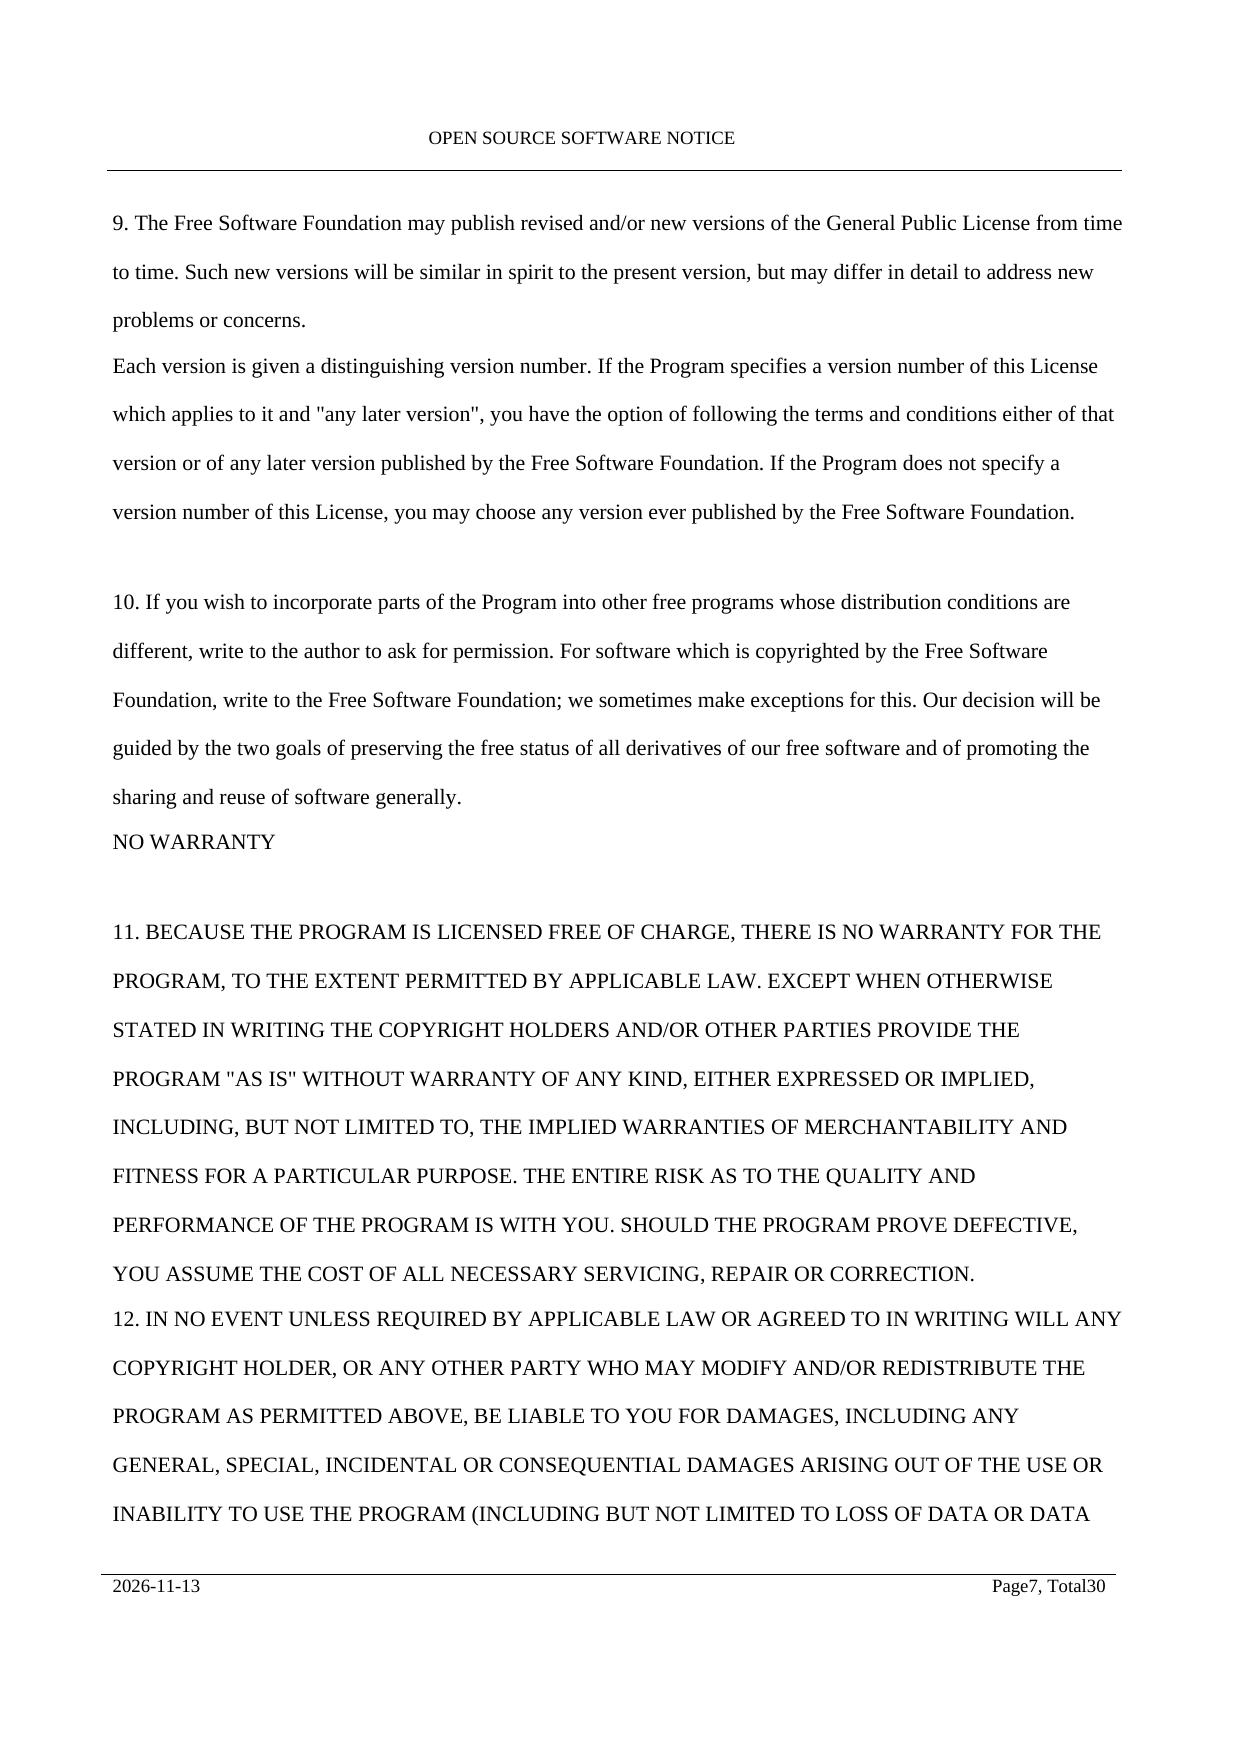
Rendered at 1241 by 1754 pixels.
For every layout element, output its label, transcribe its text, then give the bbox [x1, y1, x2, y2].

text 11. BECAUSE THE PROGRAM IS LICENSED FREE OF CHARGE, THERE IS NO WARRANTY FOR THE PROGRAM, TO THE EXTENT PERMITTED BY APPLICABLE LAW. EXCEPT WHEN OTHERWISE STATED IN WRITING THE COPYRIGHT HOLDERS AND/OR OTHER PARTIES PROVIDE THE PROGRAM "AS IS" WITHOUT WARRANTY OF ANY KIND, EITHER EXPRESSED OR IMPLIED, INCLUDING, BUT NOT LIMITED TO, THE IMPLIED WARRANTIES OF MERCHANTABILITY AND FITNESS FOR A PARTICULAR PURPOSE. THE ENTIRE RISK AS TO THE QUALITY AND PERFORMANCE OF THE PROGRAM IS WITH YOU. SHOULD THE PROGRAM PROVE DEFECTIVE, YOU ASSUME THE COST OF ALL NECESSARY SERVICING, REPAIR OR CORRECTION. [112, 916, 1128, 1289]
text Each version is given a distinguishing version number. If the Program specifies a version number of this License which applies to it and "any later version", you have the option of following the terms and conditions either of that version or of any later version published by the Free Software Foundation. If the Program does not specify a version number of this License, you may choose any version ever published by the Free Software Foundation. [112, 349, 1128, 528]
text 10. If you wish to incorporate parts of the Program into other free programs whose distribution conditions are different, write to the author to ask for permission. For software which is copyrighted by the Free Software Foundation, write to the Free Software Foundation; we sometimes make exceptions for this. Our decision will be guided by the two goals of preserving the free status of all derivatives of our free software and of promoting the sharing and reuse of software generally. [112, 585, 1128, 813]
text NO WARRANTY [112, 826, 1128, 858]
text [112, 1302, 1128, 1529]
text 9. The Free Software Foundation may publish revised and/or new versions of the General Public License from time to time. Such new versions will be similar in spirit to the present version, but may differ in detail to address new problems or concerns. [112, 206, 1128, 336]
